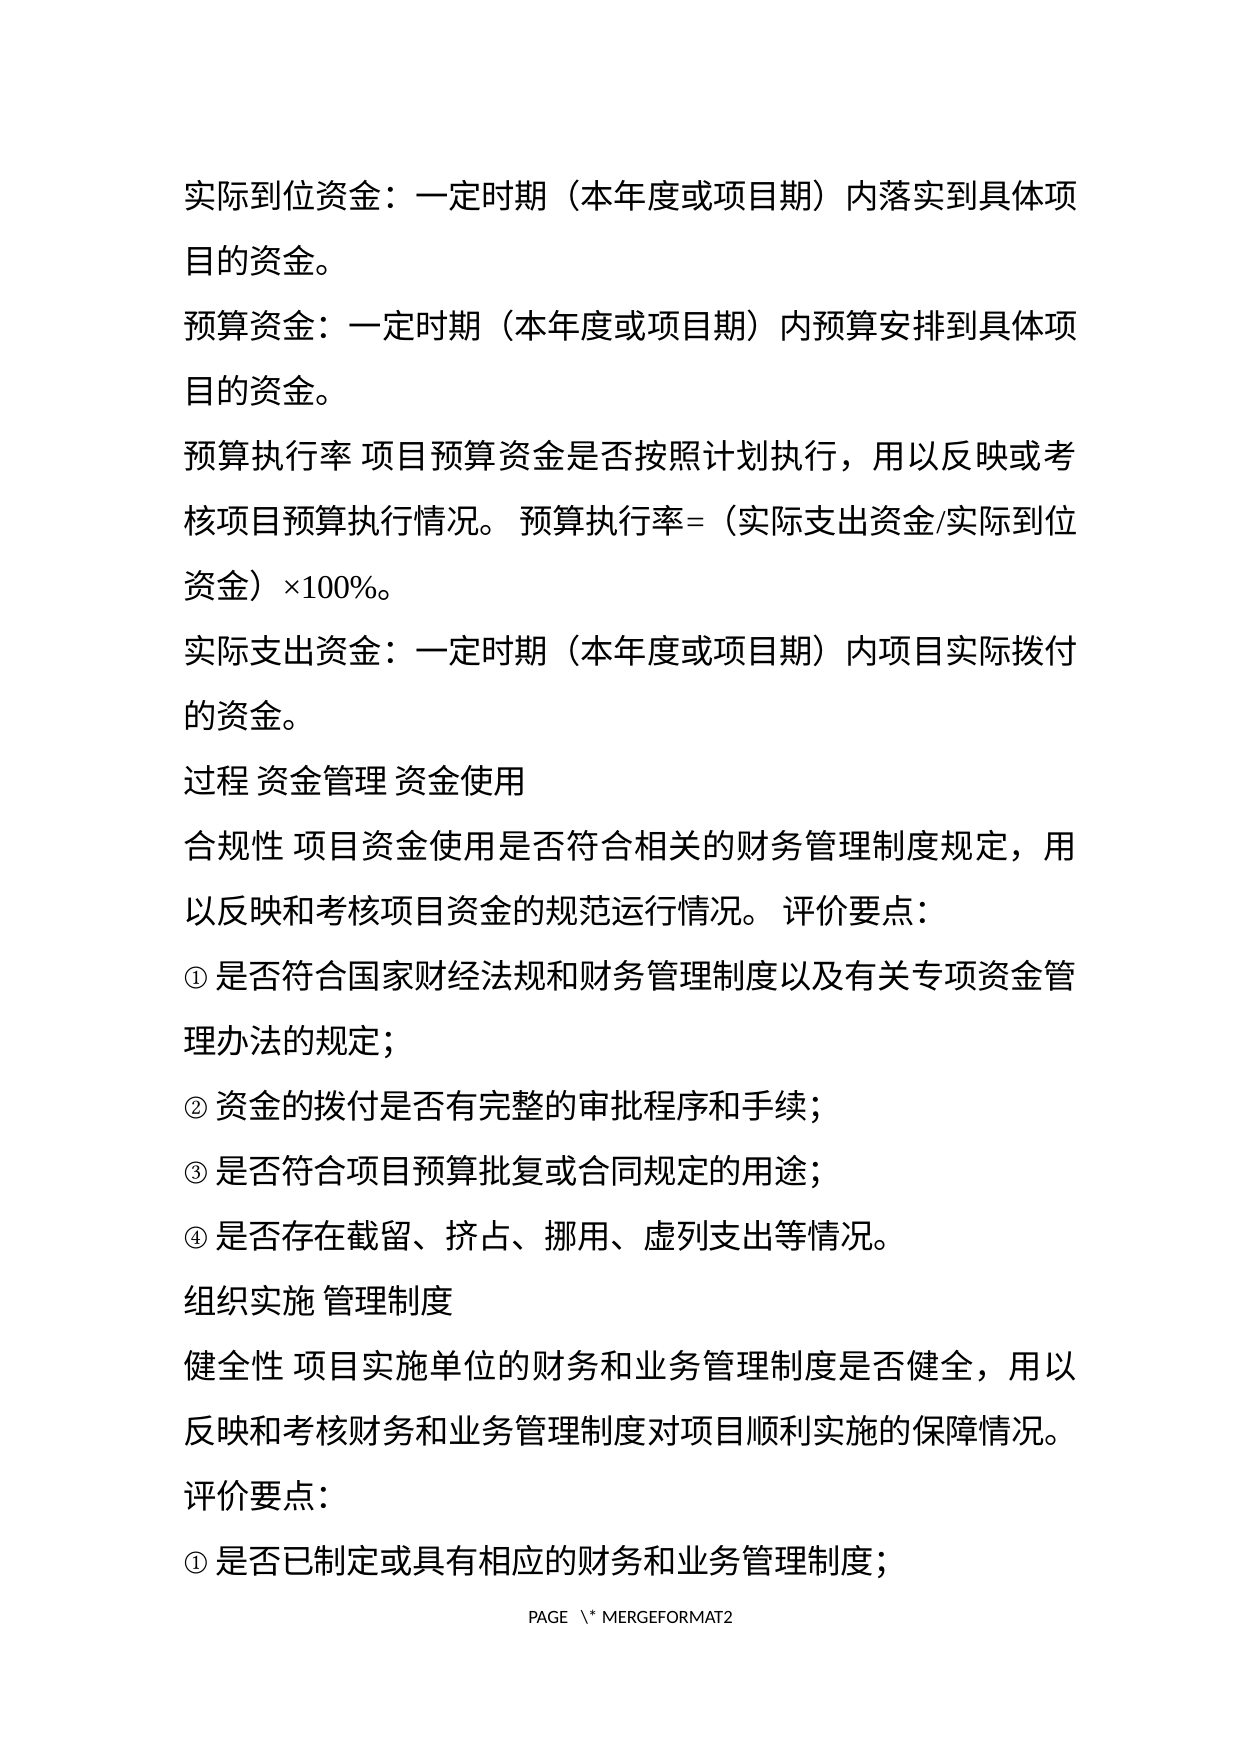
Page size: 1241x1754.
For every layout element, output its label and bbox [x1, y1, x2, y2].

text [183, 162, 1078, 1592]
